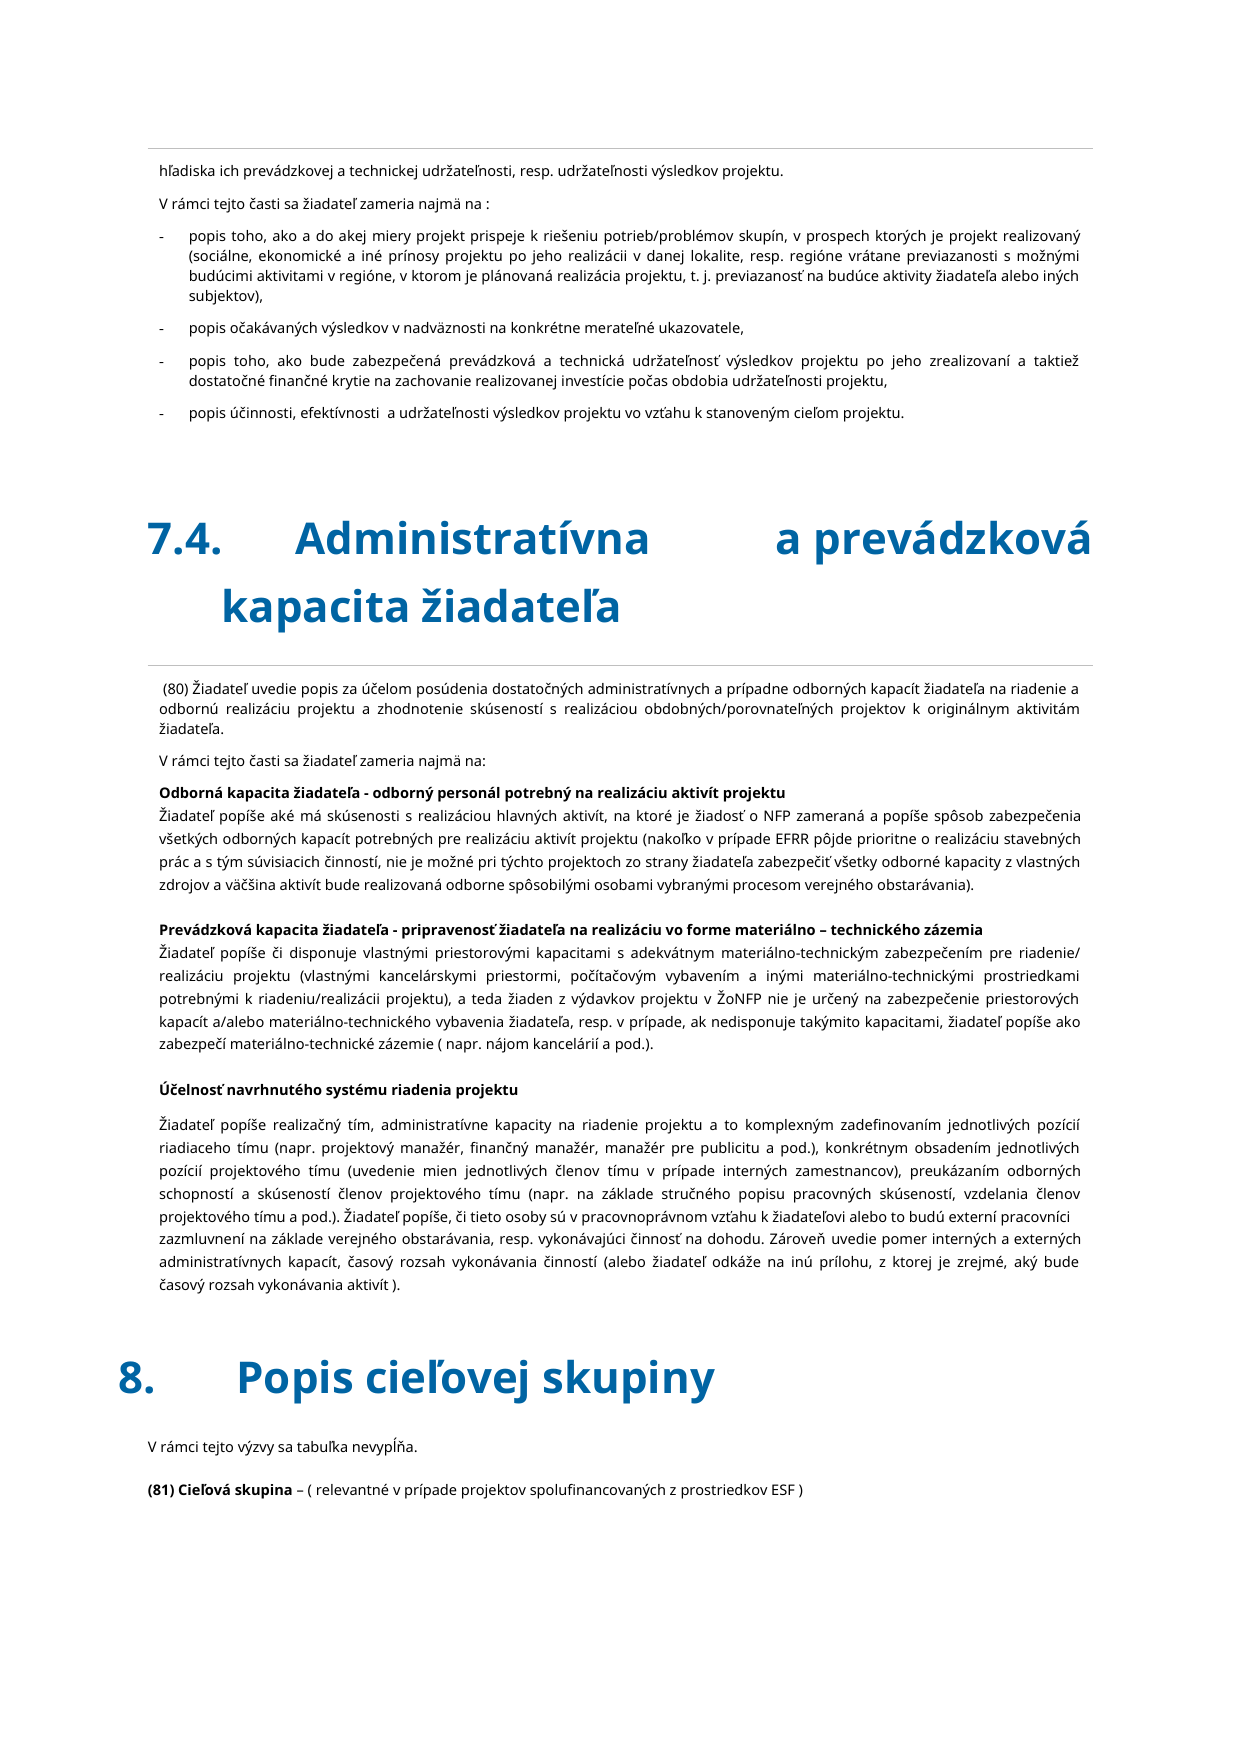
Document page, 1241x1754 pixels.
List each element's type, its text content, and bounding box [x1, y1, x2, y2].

list Administratívna a prevádzková kapacita žiadateľa [148, 507, 1093, 635]
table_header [148, 149, 1093, 464]
text V rámci tejto výzvy sa tabuľka nevypĺňa. [148, 1436, 1093, 1456]
list Popis cieľovej skupiny [118, 1347, 1093, 1407]
text (81) Cieľová skupina – ( relevantné v prípade projektov spolufinancovaných z prostriedkov ESF ) [148, 1480, 1093, 1500]
table_header (80) Žiadateľ uvedie popis za účelom posúdenia dostatočných administratívnych a prípadne odborných kapacít žiadateľa na riadenie a odbornú realizáciu projektu a zhodnotenie skúseností s realizáciou obdobných/porovnateľných projektov k originálnym aktivitám žiadateľa. V rámci tejto časti sa žiadateľ zameria najmä na: Odborná kapacita žiadateľa - odborný personál potrebný na realizáciu aktivít projektu Žiadateľ popíše aké má skúsenosti s realizáciou hlavných aktivít, na ktoré je žiadosť o NFP zameraná a popíše spôsob zabezpečenia všetkých odborných kapacít potrebných pre realizáciu aktivít projektu (nakoľko v prípade EFRR pôjde prioritne o realizáciu stavebných prác a s tým súvisiacich činností, nie je možné pri týchto projektoch zo strany žiadateľa zabezpečiť všetky odborné kapacity z vlastných zdrojov a väčšina aktivít bude realizovaná odborne spôsobilými osobami vybranými procesom verejného obstarávania). Prevádzková kapacita žiadateľa - pripravenosť žiadateľa na realizáciu vo forme materiálno – technického zázemia Žiadateľ popíše či disponuje vlastnými priestorovými kapacitami s adekvátnym materiálno-technickým zabezpečením pre riadenie/ realizáciu projektu (vlastnými kancelárskymi priestormi, počítačovým vybavením a inými materiálno-technickými prostriedkami potrebnými k riadeniu/realizácii projektu), a teda žiaden z výdavkov projektu v ŽoNFP nie je určený na zabezpečenie priestorových kapacít a/alebo materiálno-technického vybavenia žiadateľa, resp. v prípade, ak nedisponuje takýmito kapacitami, žiadateľ popíše ako zabezpečí materiálno-technické zázemie ( napr. nájom kancelárií a pod.). Účelnosť navrhnutého systému riadenia projektu Žiadateľ popíše realizačný tím, administratívne kapacity na riadenie projektu a to komplexným zadefinovaním jednotlivých pozícií riadiaceho tímu (napr. projektový manažér, finančný manažér, manažér pre publicitu a pod.), konkrétnym obsadením jednotlivých pozícií projektového tímu (uvedenie mien jednotlivých členov tímu v prípade interných zamestnancov), preukázaním odborných schopností a skúseností členov projektového tímu (napr. na základe stručného popisu pracovných skúseností, vzdelania členov projektového tímu a pod.). Žiadateľ popíše, či tieto osoby sú v pracovnoprávnom vzťahu k žiadateľovi alebo to budú externí pracovníci zazmluvnení na základe verejného obstarávania, resp. vykonávajúci činnosť na dohodu. Zároveň uvedie pomer interných a externých administratívnych kapacít, časový rozsah vykonávania činností (alebo žiadateľ odkáže na inú prílohu, z ktorej je zrejmé, aký bude časový rozsah vykonávania aktivít ). [148, 666, 1093, 1347]
